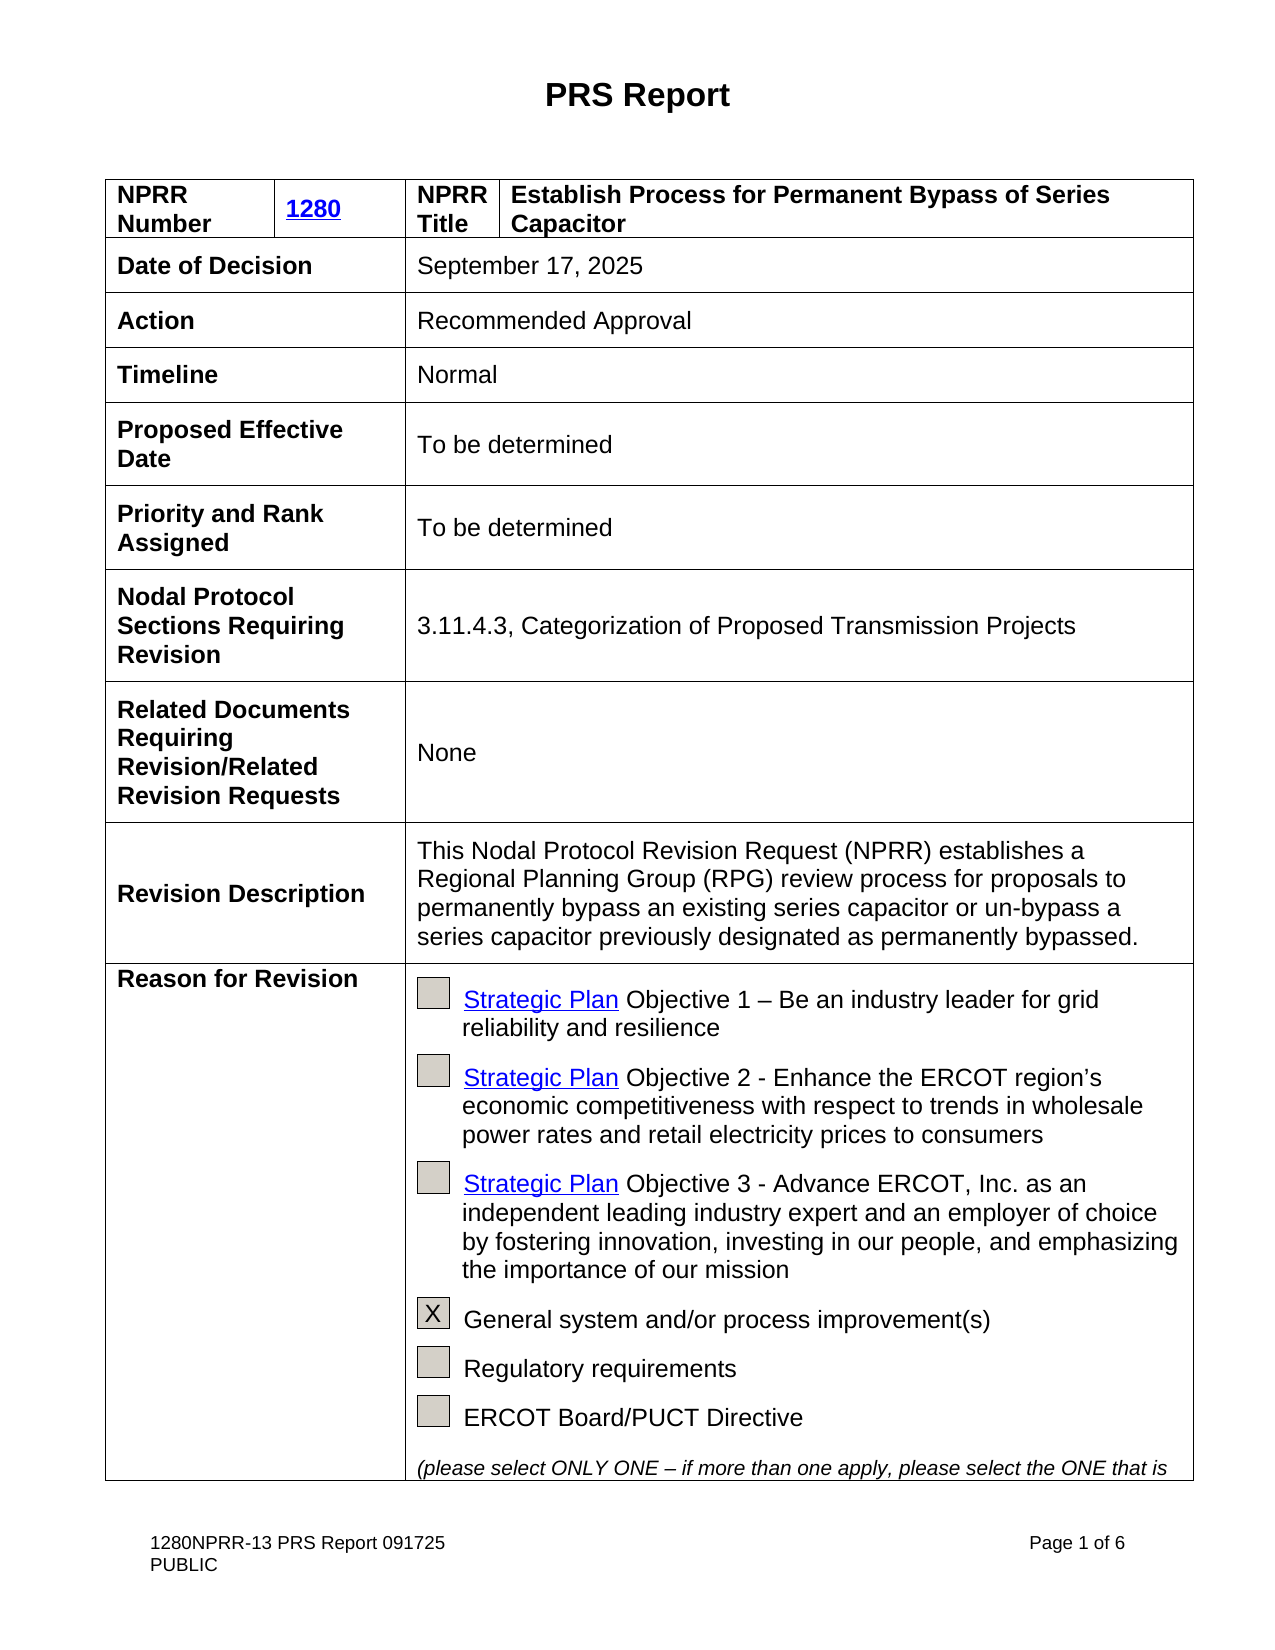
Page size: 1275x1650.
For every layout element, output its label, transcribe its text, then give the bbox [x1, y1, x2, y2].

table_header NPRR Number [106, 180, 274, 237]
table_cell Action [106, 293, 405, 347]
table_cell Revision Description [106, 823, 405, 963]
table_header NPRR Title [406, 180, 499, 237]
table_cell Reason for Revision [106, 964, 405, 1479]
table_cell This Nodal Protocol Revision Request (NPRR) establishes a Regional Planning Group (RPG) review process for proposals to permanently bypass an existing series capacitor or un-bypass a series capacitor previously designated as permanently bypassed. [406, 823, 1193, 963]
table_header Establish Process for Permanent Bypass of Series Capacitor [500, 180, 1193, 237]
table_cell None [406, 682, 1193, 822]
table_cell Proposed Effective Date [106, 403, 405, 485]
table_header 1280 [275, 180, 405, 237]
table_cell To be determined [406, 403, 1193, 485]
table_cell Priority and Rank Assigned [106, 486, 405, 569]
table_cell Timeline [106, 348, 405, 402]
table_cell Related Documents Requiring Revision/Related Revision Requests [106, 682, 405, 822]
table_cell To be determined [406, 486, 1193, 569]
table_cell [406, 964, 1193, 1479]
table_cell Date of Decision [106, 238, 405, 292]
table_cell Recommended Approval [406, 293, 1193, 347]
table_cell 3.11.4.3, Categorization of Proposed Transmission Projects [406, 570, 1193, 681]
table_cell September 17, 2025 [406, 238, 1193, 292]
table_cell Normal [406, 348, 1193, 402]
table_cell Nodal Protocol Sections Requiring Revision [106, 570, 405, 681]
